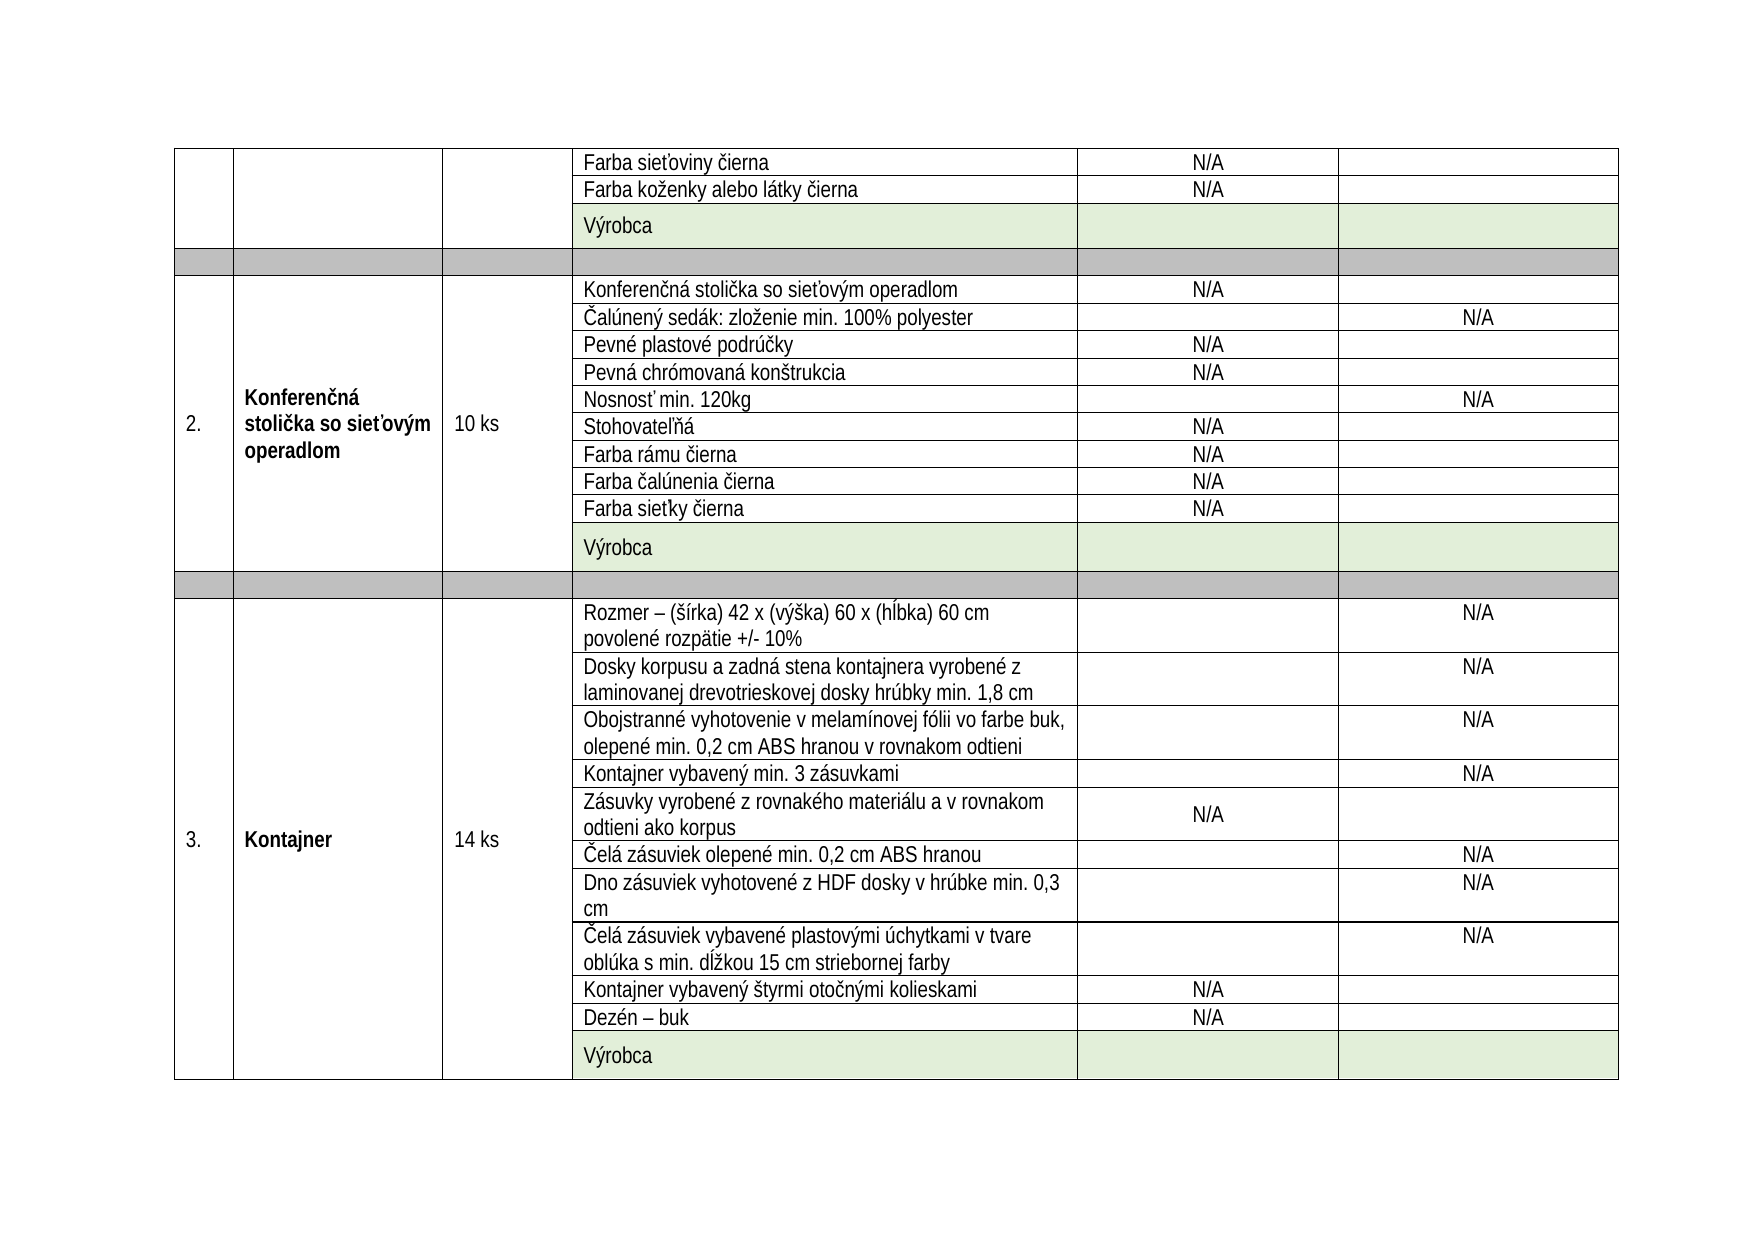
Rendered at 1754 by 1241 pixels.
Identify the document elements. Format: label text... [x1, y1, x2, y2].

table_cell Zásuvky vyrobené z rovnakého materiálu a v rovnakom odtieni ako korpus [573, 788, 1077, 840]
table_cell Farba čalúnenia čierna [573, 468, 1077, 494]
table_cell Výrobca [573, 204, 1077, 248]
table_cell [175, 572, 233, 598]
table_cell [1339, 523, 1618, 571]
table_cell N/A [1339, 869, 1618, 921]
table_cell [1339, 359, 1618, 385]
table_cell [1339, 495, 1618, 522]
table_cell [573, 572, 1077, 598]
table_cell Dezén – buk [573, 1004, 1077, 1030]
table_cell Výrobca [573, 1031, 1077, 1078]
table_cell Kontajner vybavený štyrmi otočnými kolieskami [573, 976, 1077, 1003]
table_cell [1339, 413, 1618, 439]
table_cell Farba koženky alebo látky čierna [573, 176, 1077, 202]
table_cell [1078, 760, 1338, 787]
table_cell N/A [1339, 304, 1618, 330]
table_cell [1339, 788, 1618, 840]
table_cell [1339, 976, 1618, 1003]
table_cell [1339, 441, 1618, 467]
table_cell 14 ks [443, 599, 572, 1078]
table_cell N/A [1339, 599, 1618, 652]
table_cell [1078, 923, 1338, 975]
table_cell N/A [1078, 359, 1338, 385]
table_cell [1339, 276, 1618, 303]
table_cell [573, 249, 1077, 275]
table_cell Dosky korpusu a zadná stena kontajnera vyrobené z laminovanej drevotrieskovej dosky hrúbky min. 1,8 cm [573, 653, 1077, 705]
table_cell [1339, 1031, 1618, 1078]
table_cell Čelá zásuviek vybavené plastovými úchytkami v tvare oblúka s min. dĺžkou 15 cm striebornej farby [573, 923, 1077, 975]
table_cell N/A [1339, 706, 1618, 759]
table_cell [1078, 523, 1338, 571]
table_cell Nosnosť min. 120kg [573, 386, 1077, 412]
table_cell Stohovateľňá [573, 413, 1077, 439]
table_cell N/A [1078, 1004, 1338, 1030]
table_cell [1339, 572, 1618, 598]
table_cell [1078, 249, 1338, 275]
table_cell [175, 249, 233, 275]
table_cell N/A [1078, 468, 1338, 494]
table_cell 10 ks [443, 276, 572, 571]
table_cell [234, 572, 442, 598]
table_cell Kontajner vybavený min. 3 zásuvkami [573, 760, 1077, 787]
table_cell [1078, 841, 1338, 868]
table_cell 3. [175, 599, 233, 1078]
table_cell Čalúnený sedák: zloženie min. 100% polyester [573, 304, 1077, 330]
table_cell Obojstranné vyhotovenie v melamínovej fólii vo farbe buk, olepené min. 0,2 cm ABS hranou v rovnakom odtieni [573, 706, 1077, 759]
table_cell [1339, 1004, 1618, 1030]
table_cell [1339, 468, 1618, 494]
table_cell [1078, 653, 1338, 705]
table_cell [443, 572, 572, 598]
table_cell [234, 249, 442, 275]
table_cell Pevné plastové podrúčky [573, 331, 1077, 357]
table_cell N/A [1078, 976, 1338, 1003]
table_cell [1078, 204, 1338, 248]
table_cell Farba sieťky čierna [573, 495, 1077, 522]
table_cell N/A [1078, 413, 1338, 439]
table_cell N/A [1078, 331, 1338, 357]
table_cell N/A [1339, 841, 1618, 868]
table_cell N/A [1339, 760, 1618, 787]
table_cell N/A [1078, 495, 1338, 522]
table_cell N/A [1078, 276, 1338, 303]
table_cell [1078, 1031, 1338, 1078]
table_cell [1339, 204, 1618, 248]
table_cell [1339, 176, 1618, 202]
table_cell Konferenčná stolička so sieťovým operadlom [234, 276, 442, 571]
table_cell Farba sieťoviny čierna [573, 149, 1077, 175]
table_cell [1339, 249, 1618, 275]
table_cell [1078, 869, 1338, 921]
table_cell Dno zásuviek vyhotovené z HDF dosky v hrúbke min. 0,3 cm [573, 869, 1077, 921]
table_cell 2. [175, 276, 233, 571]
table_cell N/A [1078, 788, 1338, 840]
table_cell [1078, 599, 1338, 652]
table_cell Výrobca [573, 523, 1077, 571]
table_cell N/A [1339, 386, 1618, 412]
table_cell Pevná chrómovaná konštrukcia [573, 359, 1077, 385]
table_cell N/A [1078, 149, 1338, 175]
table_cell [1078, 572, 1338, 598]
table_cell Čelá zásuviek olepené min. 0,2 cm ABS hranou [573, 841, 1077, 868]
table_cell Kontajner [234, 599, 442, 1078]
table_cell [1078, 304, 1338, 330]
table_cell [443, 249, 572, 275]
table_cell N/A [1078, 441, 1338, 467]
table_cell [1078, 386, 1338, 412]
table_cell N/A [1339, 653, 1618, 705]
table_cell [1339, 149, 1618, 175]
table_cell Rozmer – (šírka) 42 x (výška) 60 x (hĺbka) 60 cm povolené rozpätie +/- 10% [573, 599, 1077, 652]
table_cell [1339, 331, 1618, 357]
table_cell N/A [1339, 923, 1618, 975]
table_cell Konferenčná stolička so sieťovým operadlom [573, 276, 1077, 303]
table_cell Farba rámu čierna [573, 441, 1077, 467]
table_cell [1078, 706, 1338, 759]
table_cell N/A [1078, 176, 1338, 202]
